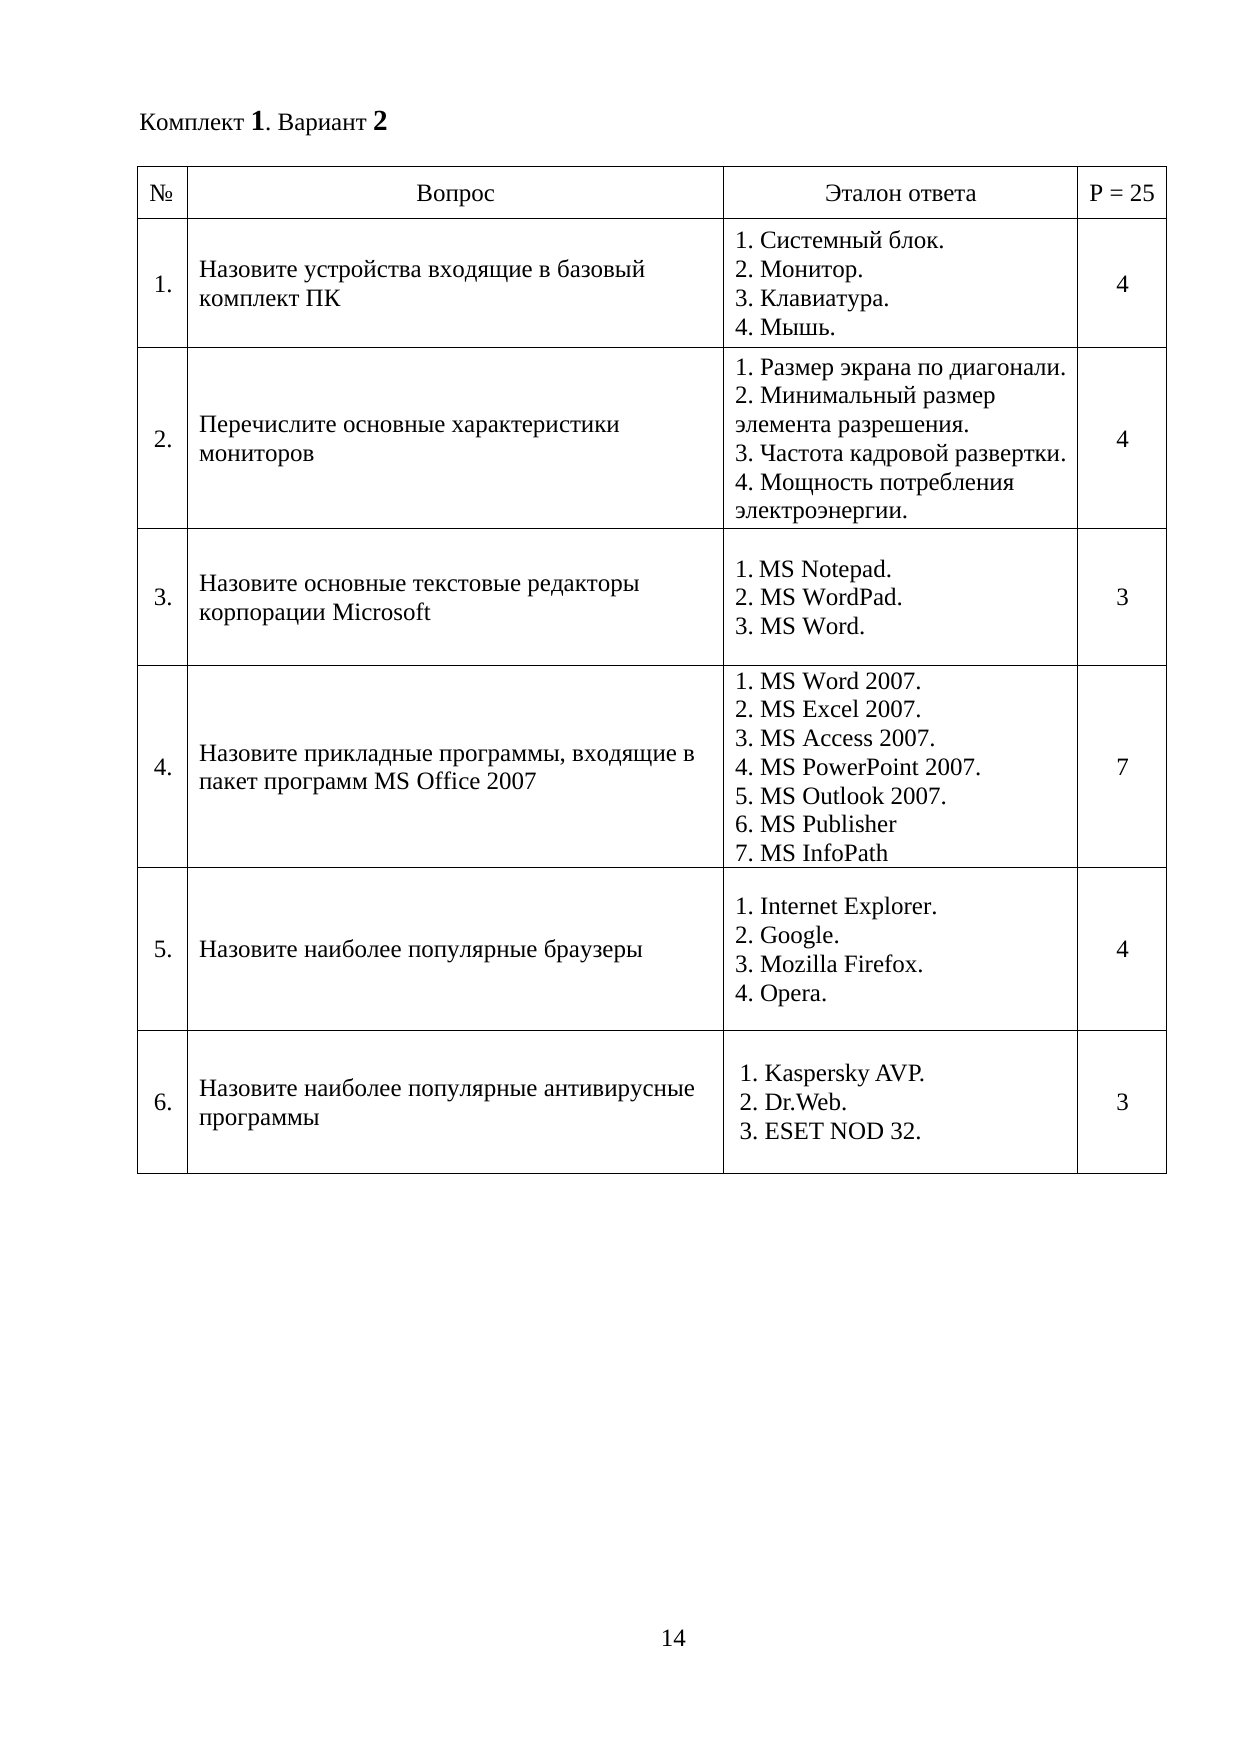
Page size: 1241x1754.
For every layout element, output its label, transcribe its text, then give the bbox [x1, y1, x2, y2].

table_cell Назовите устройства входящие в базовый комплект ПК [188, 219, 723, 347]
table_cell 4 [1078, 348, 1166, 528]
table_cell 6. [138, 1031, 187, 1173]
table_header Р = 25 [1078, 167, 1166, 218]
table_cell 2. [138, 348, 187, 528]
table_cell 1. Internet Explorer. 2. Google. 3. Mozilla Firefox. 4. Opera. [724, 868, 1077, 1030]
table_header № [138, 167, 187, 218]
table_cell 3. [138, 529, 187, 665]
table_cell 3 [1078, 1031, 1166, 1173]
table_header Вопрос [188, 167, 723, 218]
table_cell Назовите прикладные программы, входящие в пакет программ MS Office 2007 [188, 666, 723, 867]
table_cell Перечислите основные характеристики мониторов [188, 348, 723, 528]
table_cell 4 [1078, 219, 1166, 347]
table_cell Назовите наиболее популярные браузеры [188, 868, 723, 1030]
table_cell 1. Kaspersky AVP. 2. Dr.Web. 3. ESET NOD 32. [724, 1031, 1077, 1173]
table_header Эталон ответа [724, 167, 1077, 218]
table_cell 5. [138, 868, 187, 1030]
table_cell 1. [138, 219, 187, 347]
table_cell 3 [1078, 529, 1166, 665]
table_cell 7 [1078, 666, 1166, 867]
text Комплект 1. Вариант 2 [133, 103, 1167, 137]
table_cell 1. Размер экрана по диагонали. 2. Минимальный размер элемента разрешения. 3. Частота кадровой развертки. 4. Мощность потребления электроэнергии. [724, 348, 1077, 528]
table_cell 4 [1078, 868, 1166, 1030]
table_cell 4. [138, 666, 187, 867]
table_cell 1. MS Notepad. 2. MS WordPad. 3. MS Word. [724, 529, 1077, 665]
table_cell 1. Системный блок. 2. Монитор. 3. Клавиатура. 4. Мышь. [724, 219, 1077, 347]
table_cell Назовите основные текстовые редакторы корпорации Microsoft [188, 529, 723, 665]
table_cell 1. MS Word 2007. 2. MS Excel 2007. 3. MS Access 2007. 4. MS PowerPoint 2007. 5. MS Outlook 2007. 6. MS Publisher 7. MS InfoPath [724, 666, 1077, 867]
table_cell Назовите наиболее популярные антивирусные программы [188, 1031, 723, 1173]
